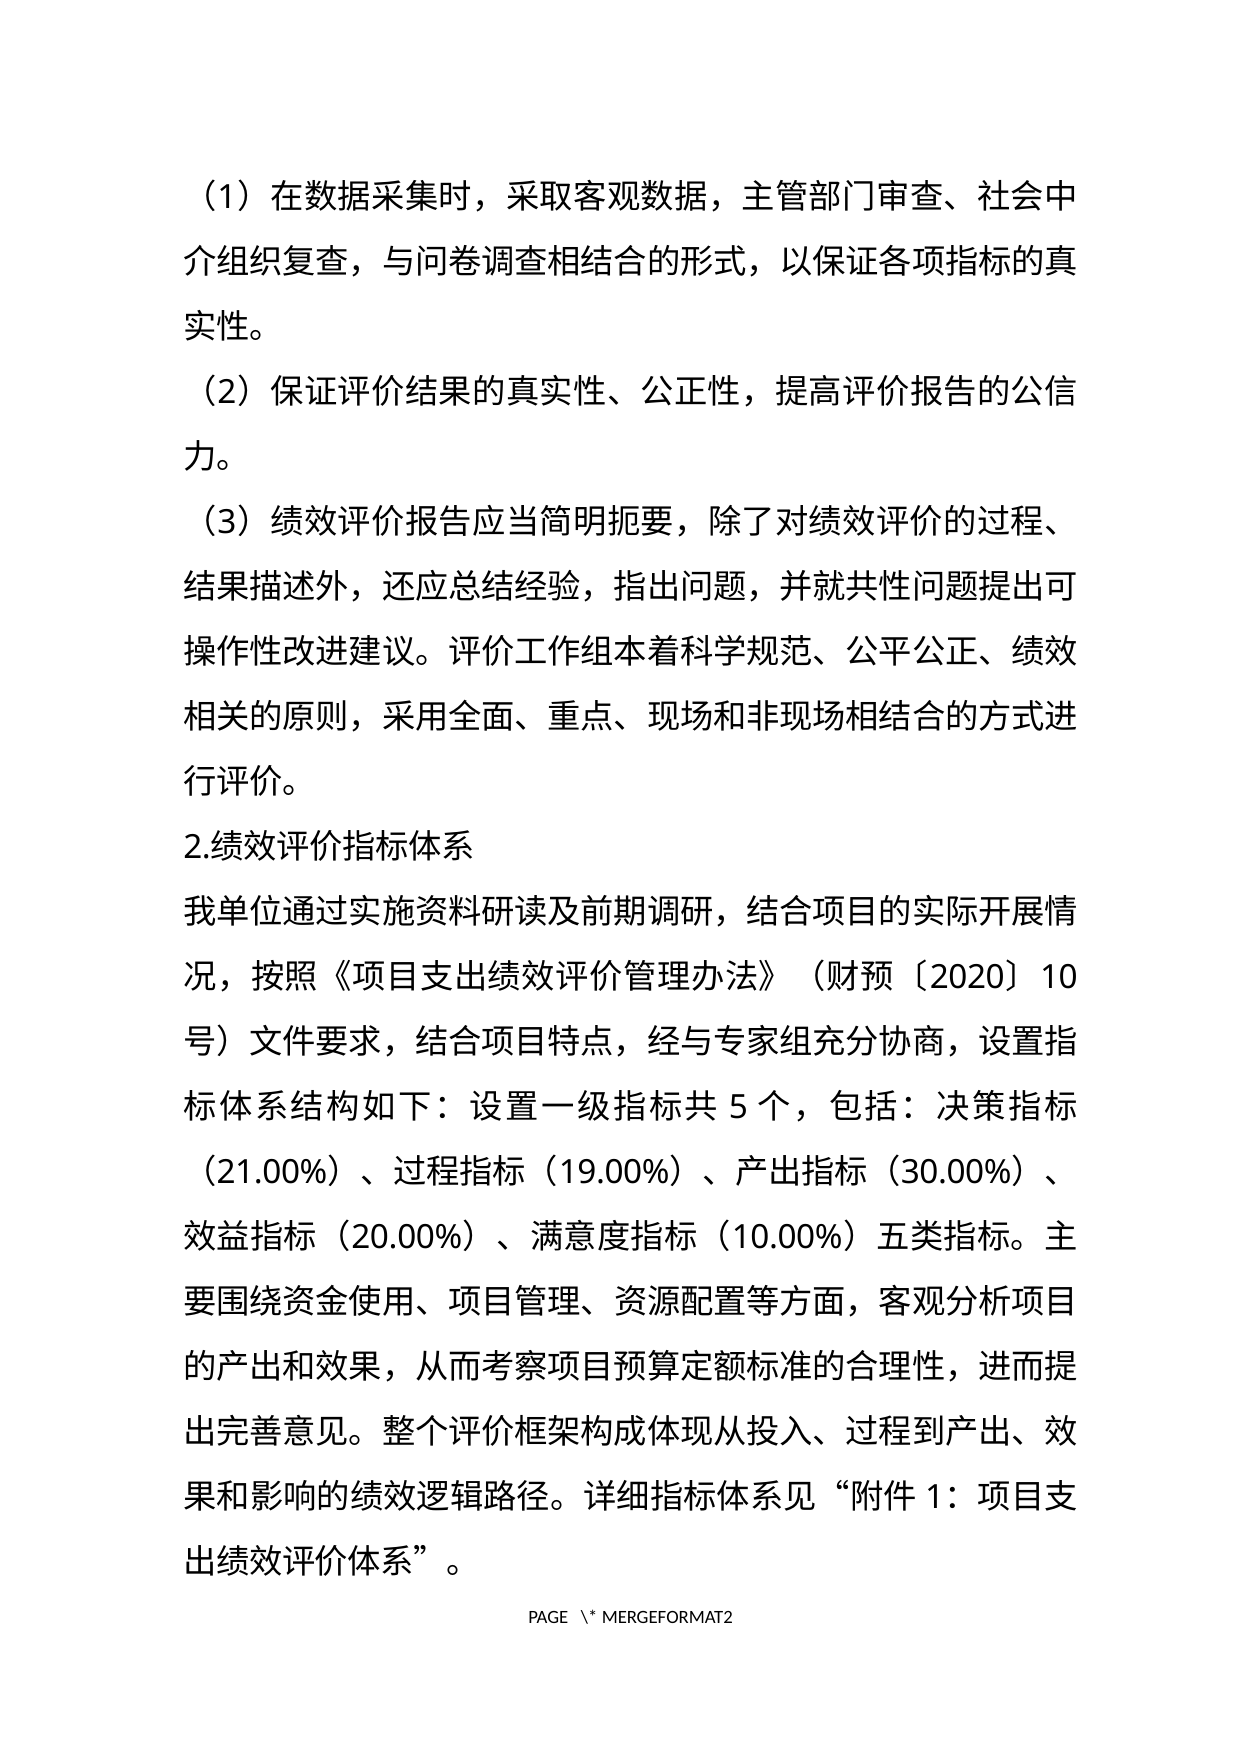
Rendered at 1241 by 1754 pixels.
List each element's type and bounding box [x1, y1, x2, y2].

text [183, 162, 1078, 1592]
